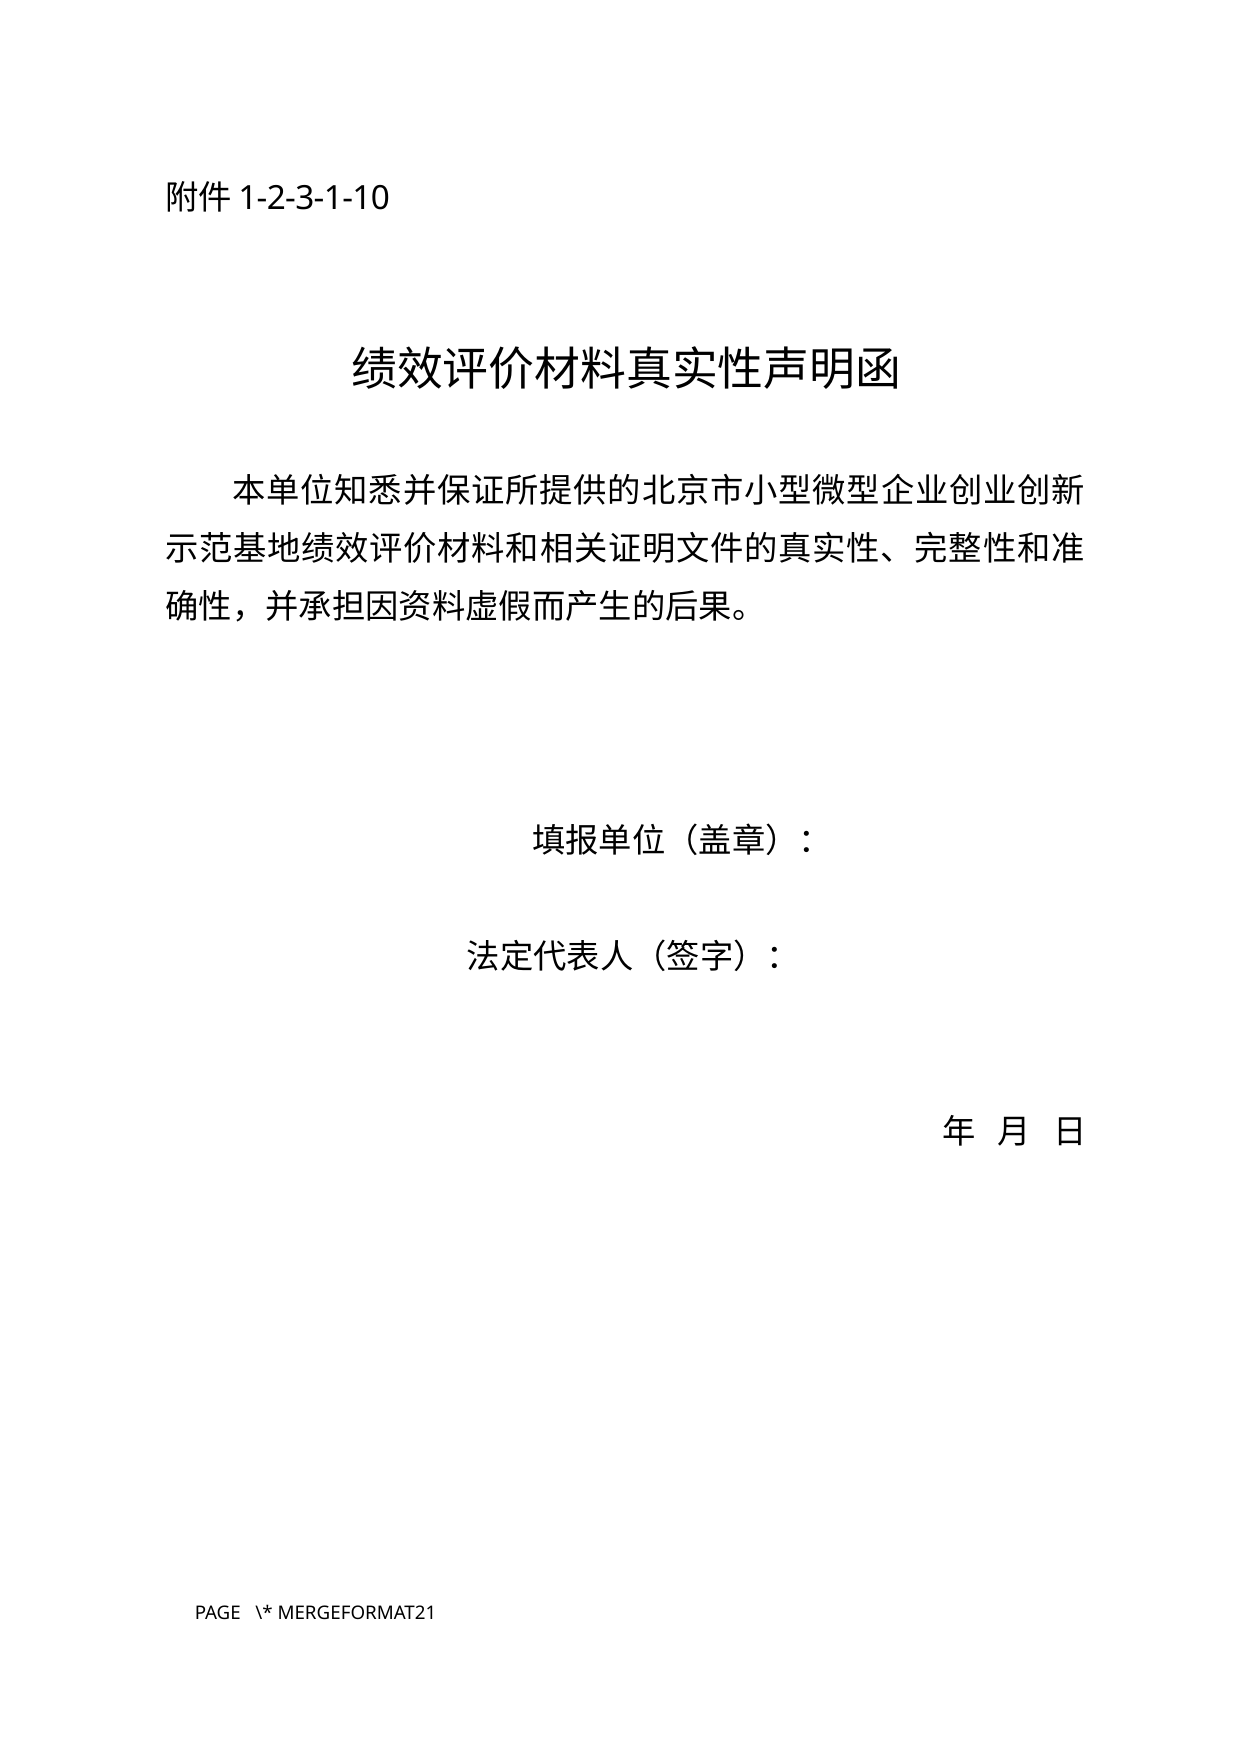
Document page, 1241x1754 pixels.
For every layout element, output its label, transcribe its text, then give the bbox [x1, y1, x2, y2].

text 附件1-2-3-1-10 [165, 160, 1087, 222]
text 法定代表人（签字）： [165, 922, 953, 981]
text 填报单位（盖章）： [165, 806, 953, 864]
text 本单位知悉并保证所提供的北京市小型微型企业创业创新示范基地绩效评价材料和相关证明文件的真实性、完整性和准确性，并承担因资料虚假而产生的后果。 [165, 570, 1087, 631]
text 本单位知悉并保证所提供的北京市小型微型企业创业创新示范基地绩效评价材料和相关证明文件的真实性、完整性和准确性，并承担因资料虚假而产生的后果。 [165, 456, 1087, 522]
text 绩效评价材料真实性声明函 [165, 339, 1087, 397]
text 年 月 日 [165, 1097, 1087, 1156]
